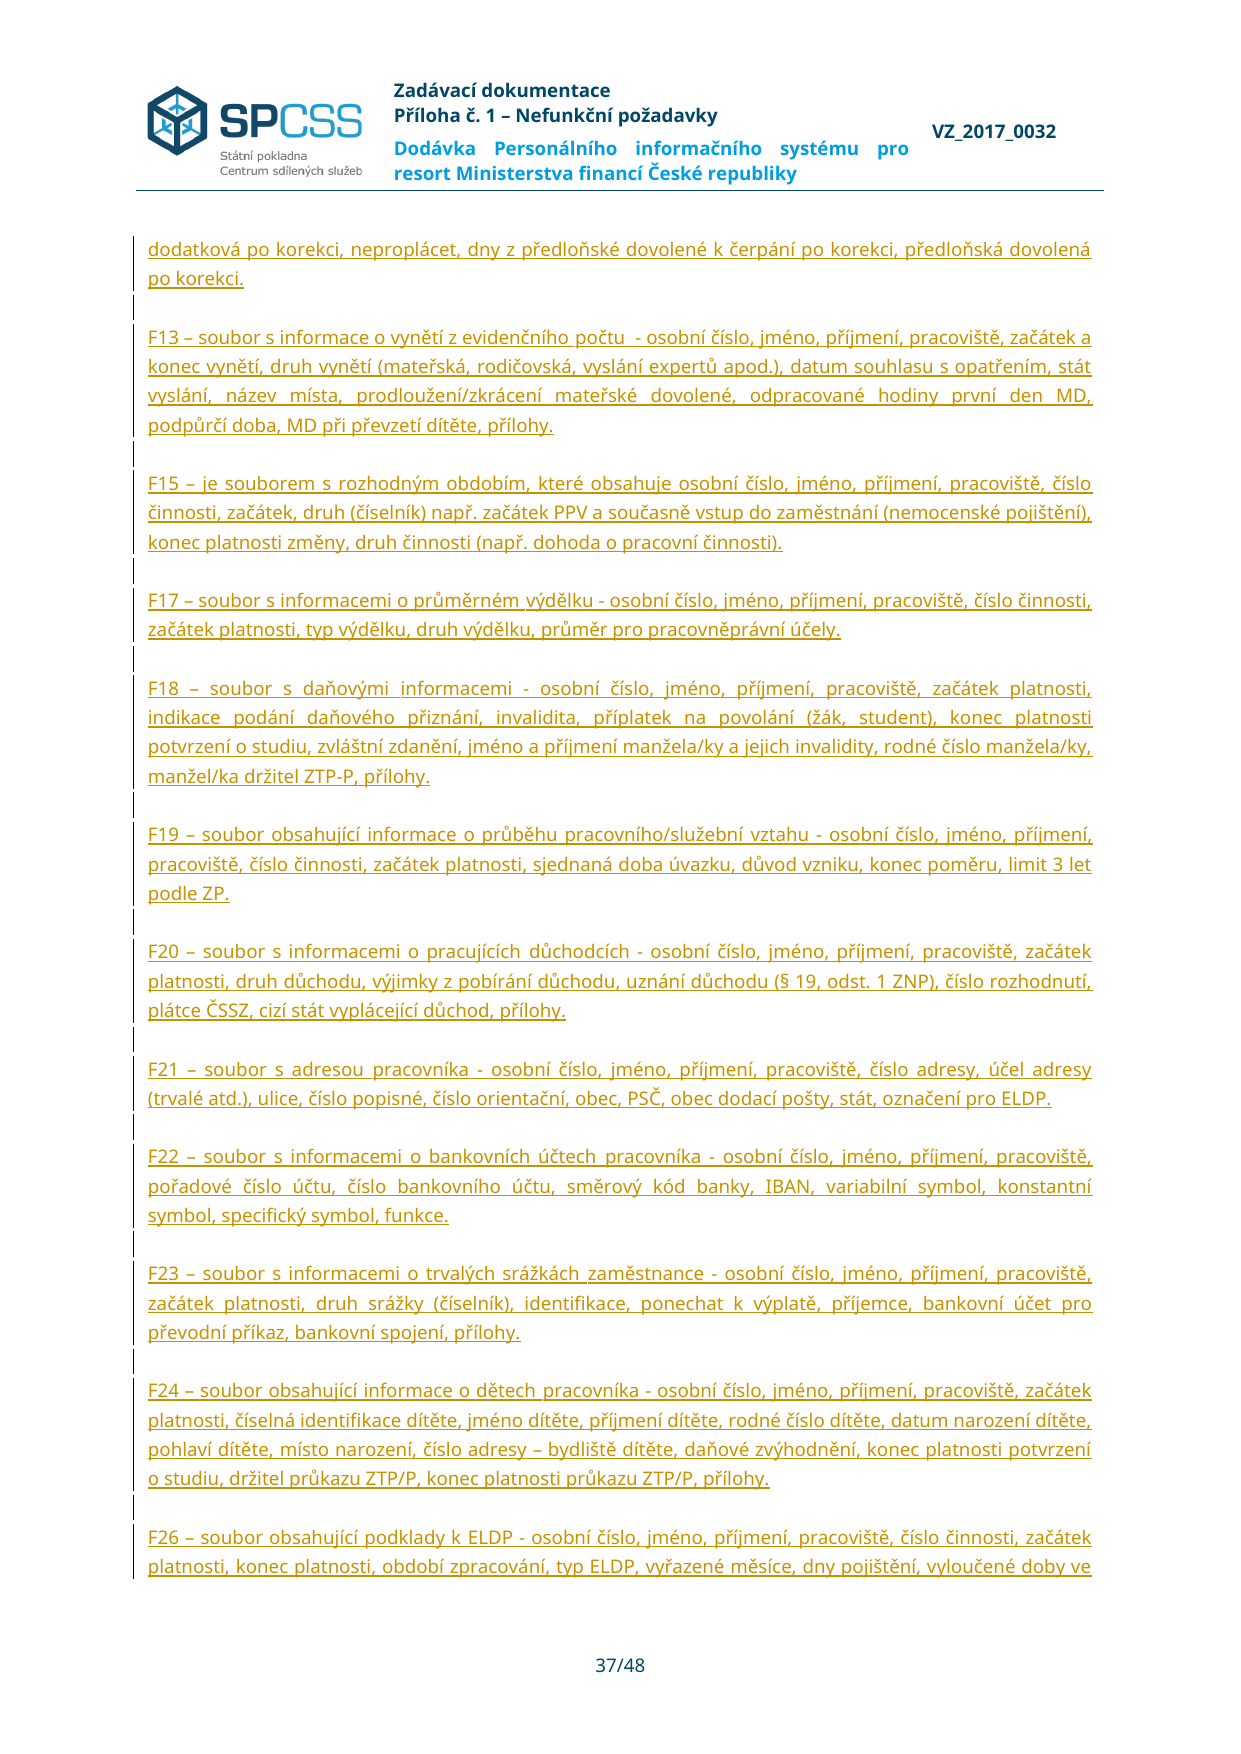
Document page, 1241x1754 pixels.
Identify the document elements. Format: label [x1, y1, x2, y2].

picture [147, 86, 362, 177]
